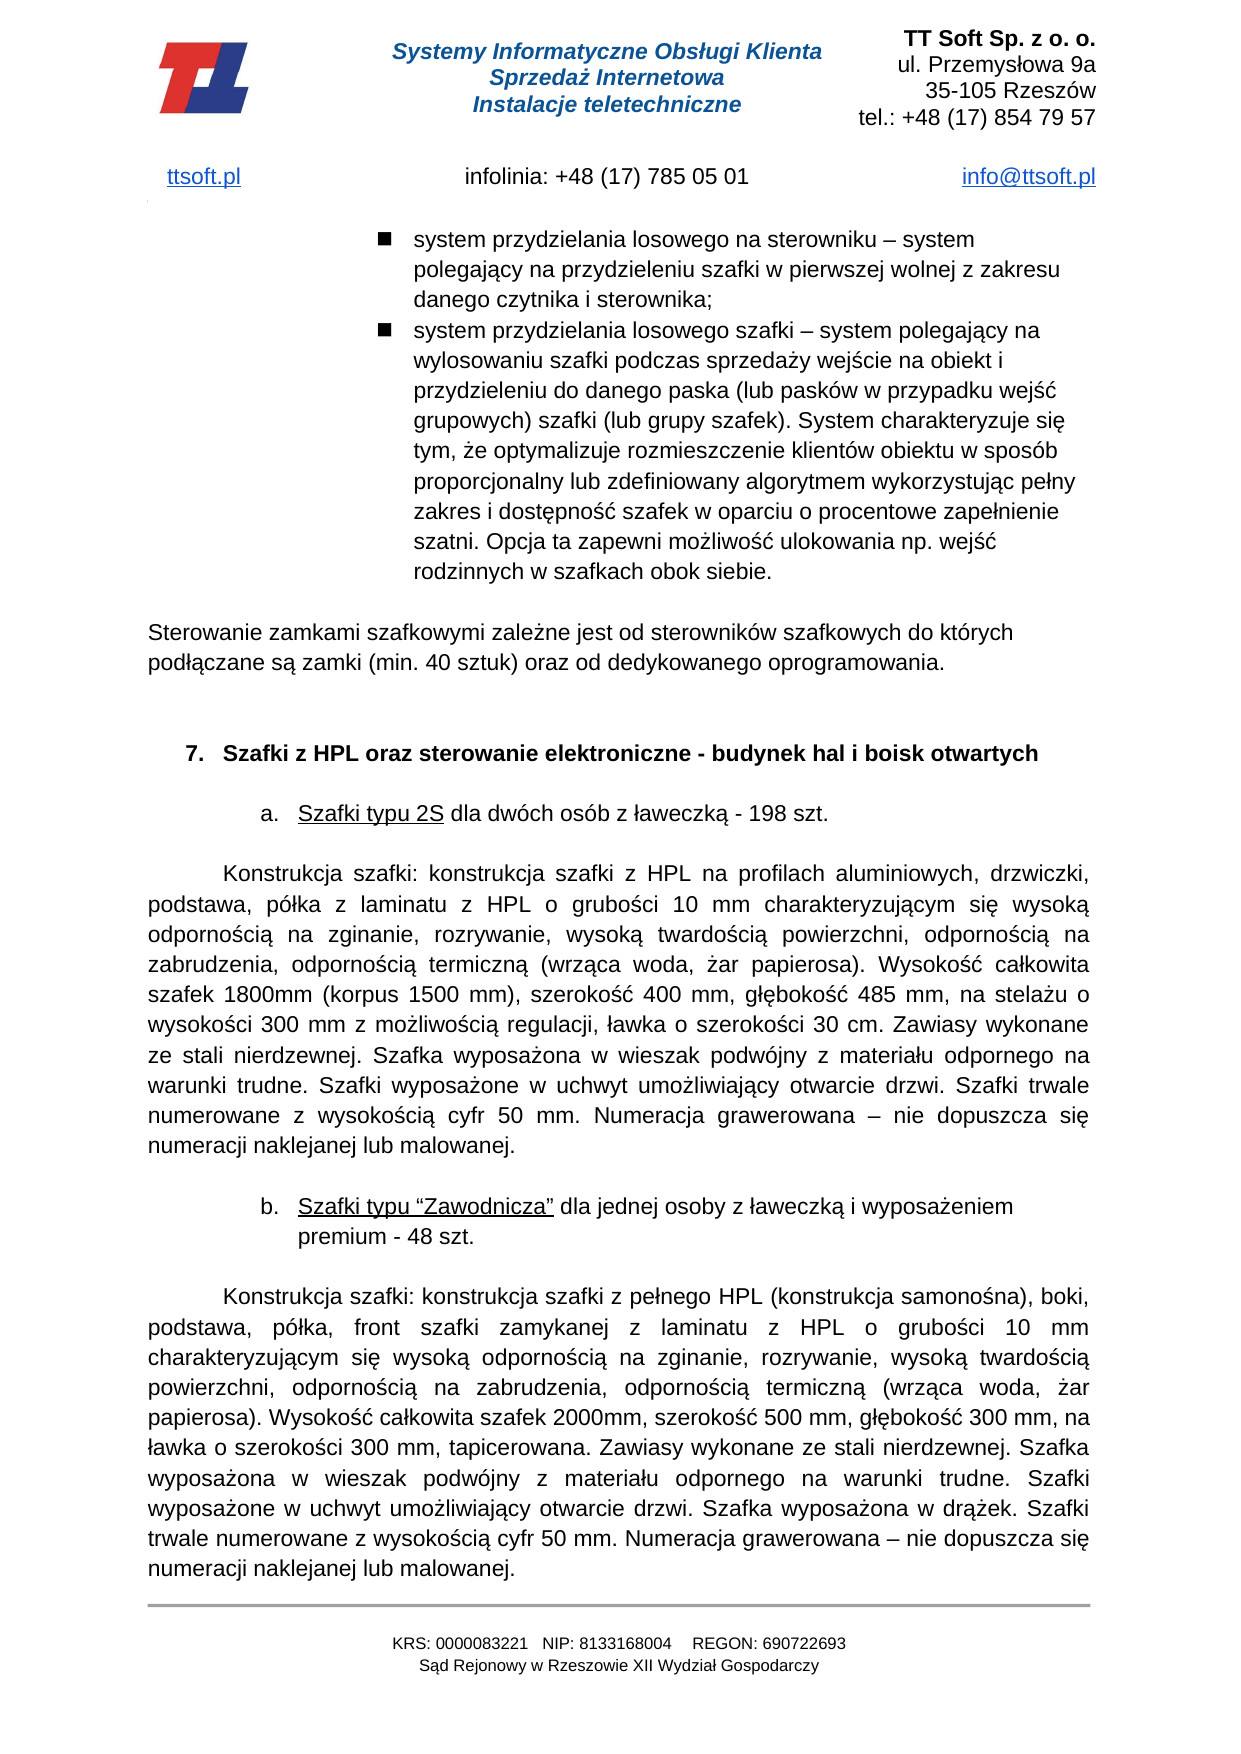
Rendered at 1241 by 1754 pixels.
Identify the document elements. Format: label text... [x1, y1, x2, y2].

list system przydzielania losowego na sterowniku – system polegający na przydzieleniu szafki w pierwszej wolnej z zakresu danego czytnika i sterownika; [376, 226, 1090, 313]
picture [147, 17, 264, 138]
subtitle Szafki z HPL oraz sterowanie elektroniczne - budynek hal i boisk otwartych [185, 739, 1090, 766]
text Konstrukcja szafki: konstrukcja szafki z HPL na profilach aluminiowych, drzwiczki, podstawa, półka z laminatu z HPL o grubości 10 mm charakteryzującym się wysoką odpornością na zginanie, rozrywanie, wysoką twardością powierzchni, odpornością na zabrudzenia, odpornością termiczną (wrząca woda, żar papierosa). Wysokość całkowita szafek 1800mm (korpus 1500 mm), szerokość 400 mm, głębokość 485 mm, na stelażu o wysokości 300 mm z możliwością regulacji, ławka o szerokości 30 cm. Zawiasy wykonane ze stali nierdzewnej. Szafka wyposażona w wieszak podwójny z materiału odpornego na warunki trudne. Szafki wyposażone w uchwyt umożliwiający otwarcie drzwi. Szafki trwale numerowane z wysokością cyfr 50 mm. Numeracja grawerowana – nie dopuszcza się numeracji naklejanej lub malowanej. [148, 860, 1090, 1158]
list system przydzielania losowego szafki – system polegający na wylosowaniu szafki podczas sprzedaży wejście na obiekt i przydzieleniu do danego paska (lub pasków w przypadku wejść grupowych) szafki (lub grupy szafek). System charakteryzuje się tym, że optymalizuje rozmieszczenie klientów obiektu w sposób proporcjonalny lub zdefiniowany algorytmem wykorzystując pełny zakres i dostępność szafek w oparciu o procentowe zapełnienie szatni. Opcja ta zapewni możliwość ulokowania np. wejść rodzinnych w szafkach obok siebie. [376, 317, 1090, 584]
text Sterowanie zamkami szafkowymi zależne jest od sterowników szafkowych do których podłączane są zamki (min. 40 sztuk) oraz od dedykowanego oprogramowania. [148, 619, 1090, 675]
list Szafki typu “Zawodnicza” dla jednej osoby z ławeczką i wyposażeniem premium - 48 szt. [260, 1193, 1090, 1249]
text Konstrukcja szafki: konstrukcja szafki z pełnego HPL (konstrukcja samonośna), boki, podstawa, półka, front szafki zamykanej z laminatu z HPL o grubości 10 mm charakteryzującym się wysoką odpornością na zginanie, rozrywanie, wysoką twardością powierzchni, odpornością na zabrudzenia, odpornością termiczną (wrząca woda, żar papierosa). Wysokość całkowita szafek 2000mm, szerokość 500 mm, głębokość 300 mm, na ławka o szerokości 300 mm, tapicerowana. Zawiasy wykonane ze stali nierdzewnej. Szafka wyposażona w wieszak podwójny z materiału odpornego na warunki trudne. Szafki wyposażone w uchwyt umożliwiający otwarcie drzwi. Szafka wyposażona w drążek. Szafki trwale numerowane z wysokością cyfr 50 mm. Numeracja grawerowana – nie dopuszcza się numeracji naklejanej lub malowanej. [148, 1283, 1090, 1581]
list Szafki typu 2S dla dwóch osób z ławeczką - 198 szt. [260, 800, 1090, 826]
